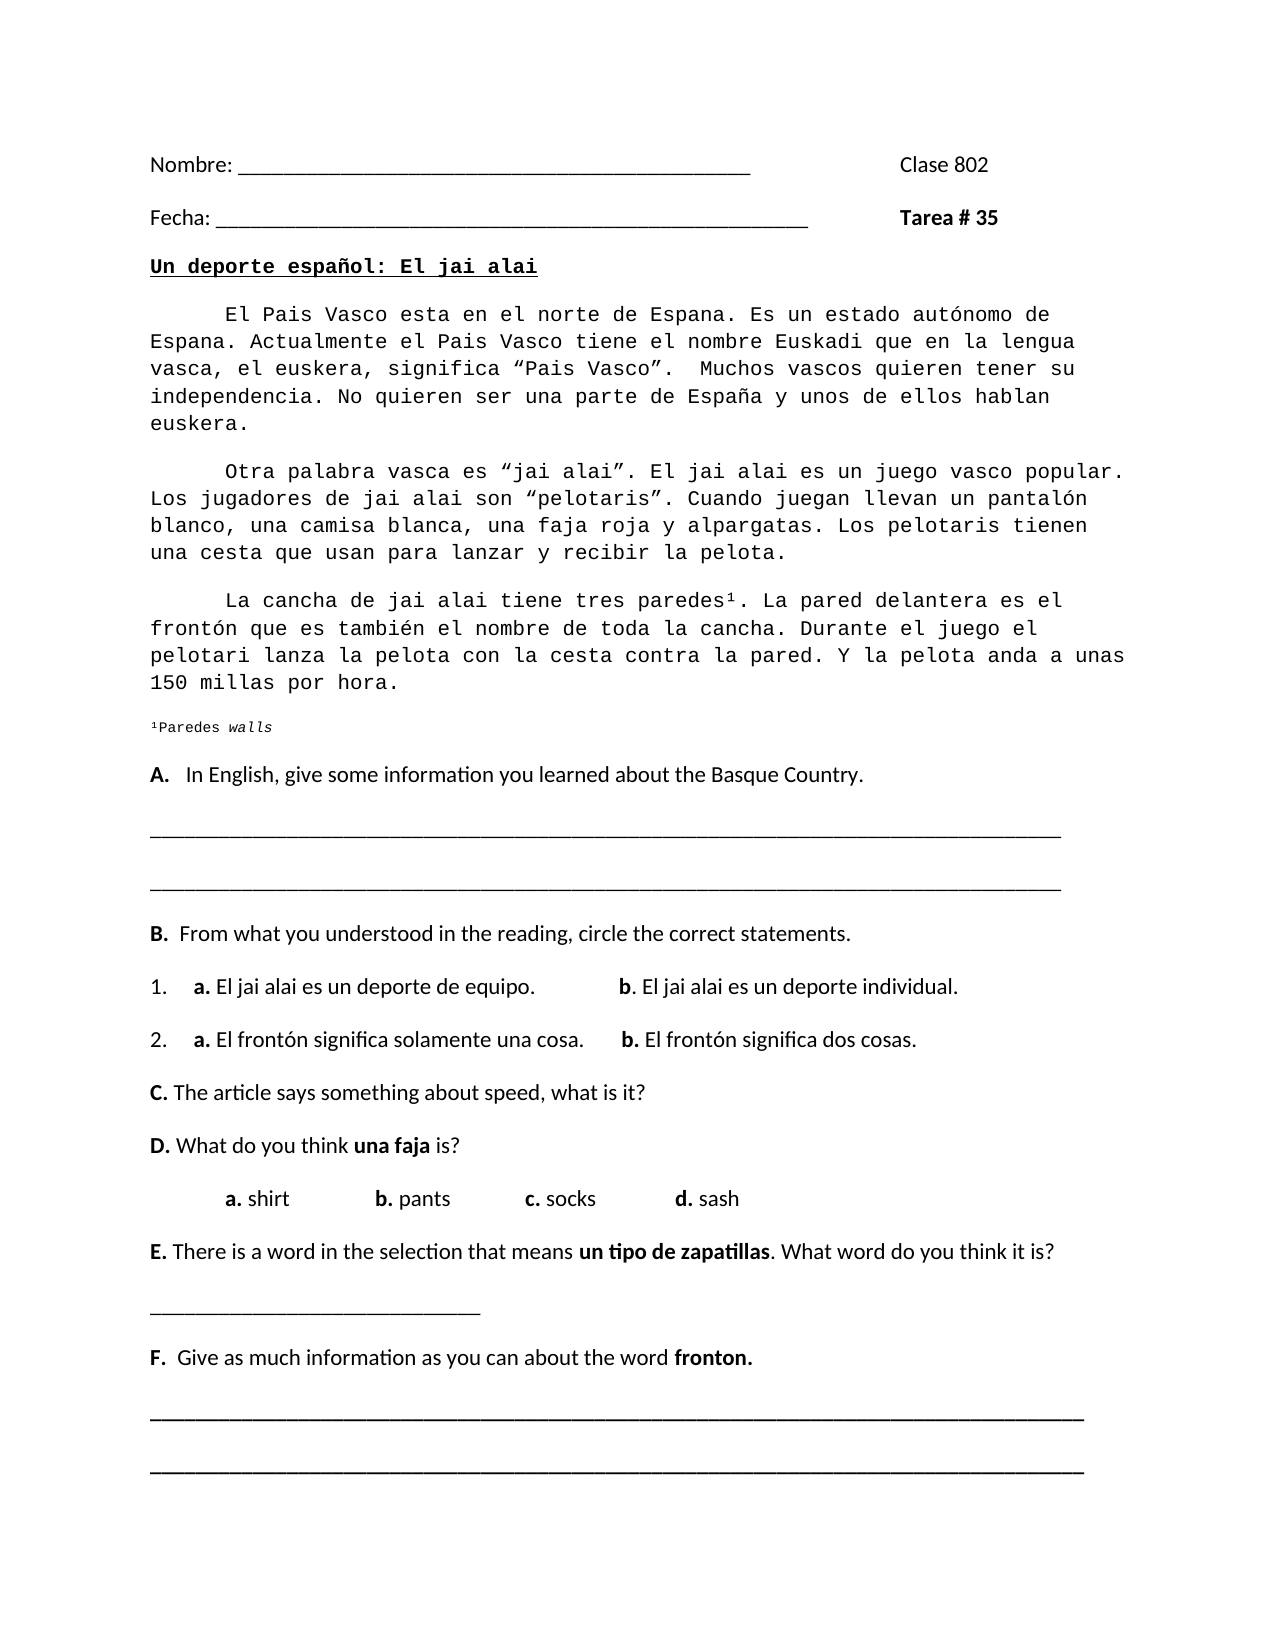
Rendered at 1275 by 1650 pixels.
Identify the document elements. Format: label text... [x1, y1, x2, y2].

text a. shirt b. pants c. socks d. sash [150, 1184, 1125, 1212]
text Fecha: ____________________________________________________ Tarea # 35 [150, 203, 1125, 231]
text _____________________________ [150, 1290, 1125, 1318]
text Nombre: _____________________________________________ Clase 802 [150, 150, 1125, 178]
text Un deporte español: El jai alai [150, 256, 1125, 280]
text C. The article says something about speed, what is it? [150, 1078, 1125, 1106]
text ________________________________________________________________________________ [150, 866, 1125, 894]
text __________________________________________________________________________________ [150, 1449, 1125, 1477]
text B. From what you understood in the reading, circle the correct statements. [150, 919, 1125, 947]
text 1. a. El jai alai es un deporte de equipo. b. El jai alai es un deporte individual. [150, 972, 1125, 1000]
text __________________________________________________________________________________ [150, 1396, 1125, 1424]
text E. There is a word in the selection that means un tipo de zapatillas. What word do you think it is? [150, 1237, 1125, 1265]
text Otra palabra vasca es “jai alai”. El jai alai es un juego vasco popular. Los jugadores de jai alai son “pelotaris”. Cuando juegan llevan un pantalón blanco, una camisa blanca, una faja roja y alpargatas. Los pelotaris tienen una cesta que usan para lanzar y recibir la pelota. [150, 461, 1125, 566]
text La cancha de jai alai tiene tres paredes¹. La pared delantera es el frontón que es también el nombre de toda la cancha. Durante el juego el pelotari lanza la pelota con la cesta contra la pared. Y la pelota anda a unas 150 millas por hora. [150, 590, 1125, 696]
text ¹Paredes walls [150, 720, 1125, 737]
text 2. a. El frontón significa solamente una cosa. b. El frontón significa dos cosas. [150, 1025, 1125, 1053]
text El Pais Vasco esta en el norte de Espana. Es un estado autónomo de Espana. Actualmente el Pais Vasco tiene el nombre Euskadi que en la lengua vasca, el euskera, significa “Pais Vasco”. Muchos vascos quieren tener su independencia. No quieren ser una parte de España y unos de ellos hablan euskera. [150, 304, 1125, 436]
text A. In English, give some information you learned about the Basque Country. [150, 760, 1125, 788]
text F. Give as much information as you can about the word fronton. [150, 1343, 1125, 1371]
text ________________________________________________________________________________ [150, 813, 1125, 841]
text D. What do you think una faja is? [150, 1131, 1125, 1159]
